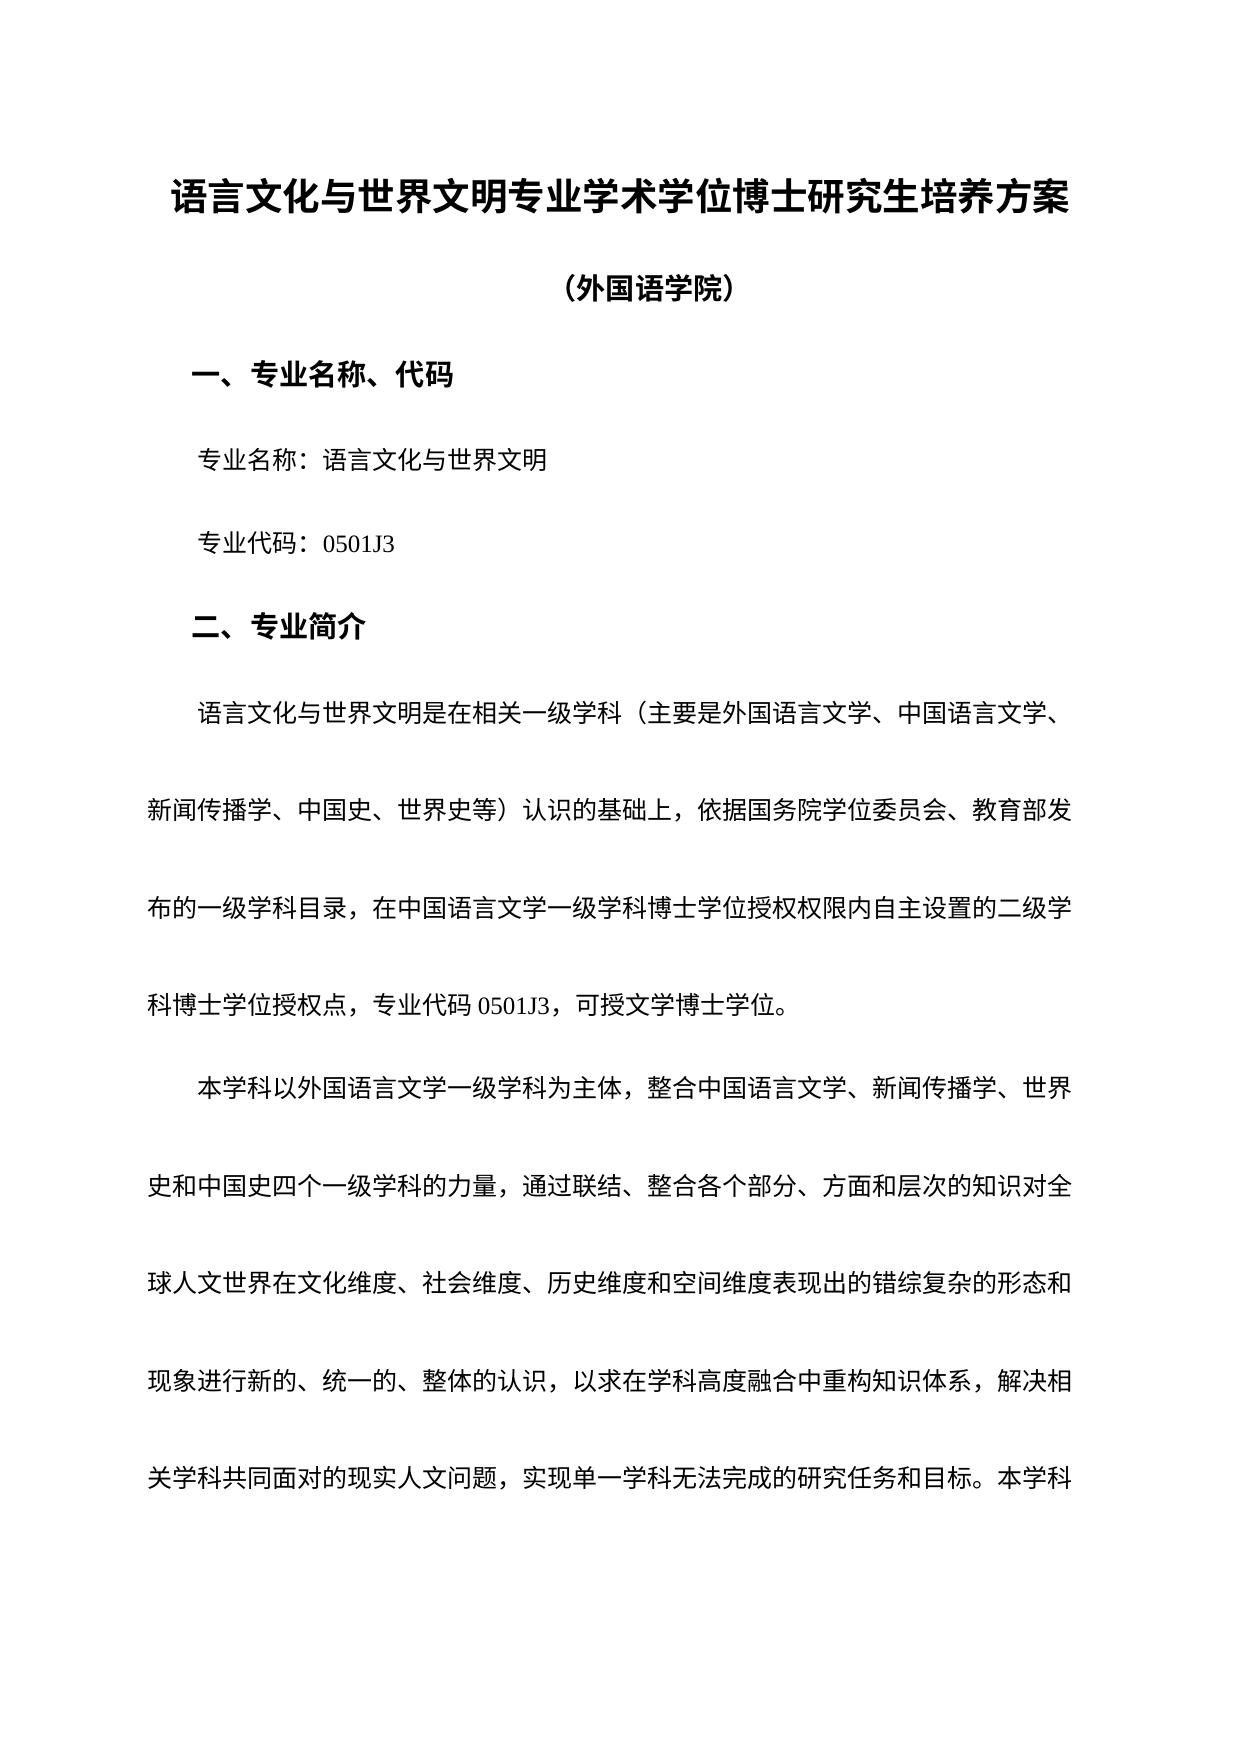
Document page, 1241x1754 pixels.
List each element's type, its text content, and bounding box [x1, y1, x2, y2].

text （外国语学院） [148, 254, 1092, 319]
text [148, 1054, 1092, 1509]
list 专业名称、代码 [148, 340, 1092, 405]
text 专业代码：0501J3 [148, 509, 1092, 574]
list 专业简介 [148, 593, 1092, 658]
text 专业名称：语言文化与世界文明 [148, 426, 1092, 491]
text 语言文化与世界文明专业学术学位博士研究生培养方案 [148, 162, 1092, 227]
text 语言文化与世界文明是在相关一级学科（主要是外国语言文学、中国语言文学、新闻传播学、中国史、世界史等）认识的基础上，依据国务院学位委员会、教育部发布的一级学科目录，在中国语言文学一级学科博士学位授权权限内自主设置的二级学科博士学位授权点，专业代码0501J3，可授文学博士学位。 [148, 679, 1092, 1036]
